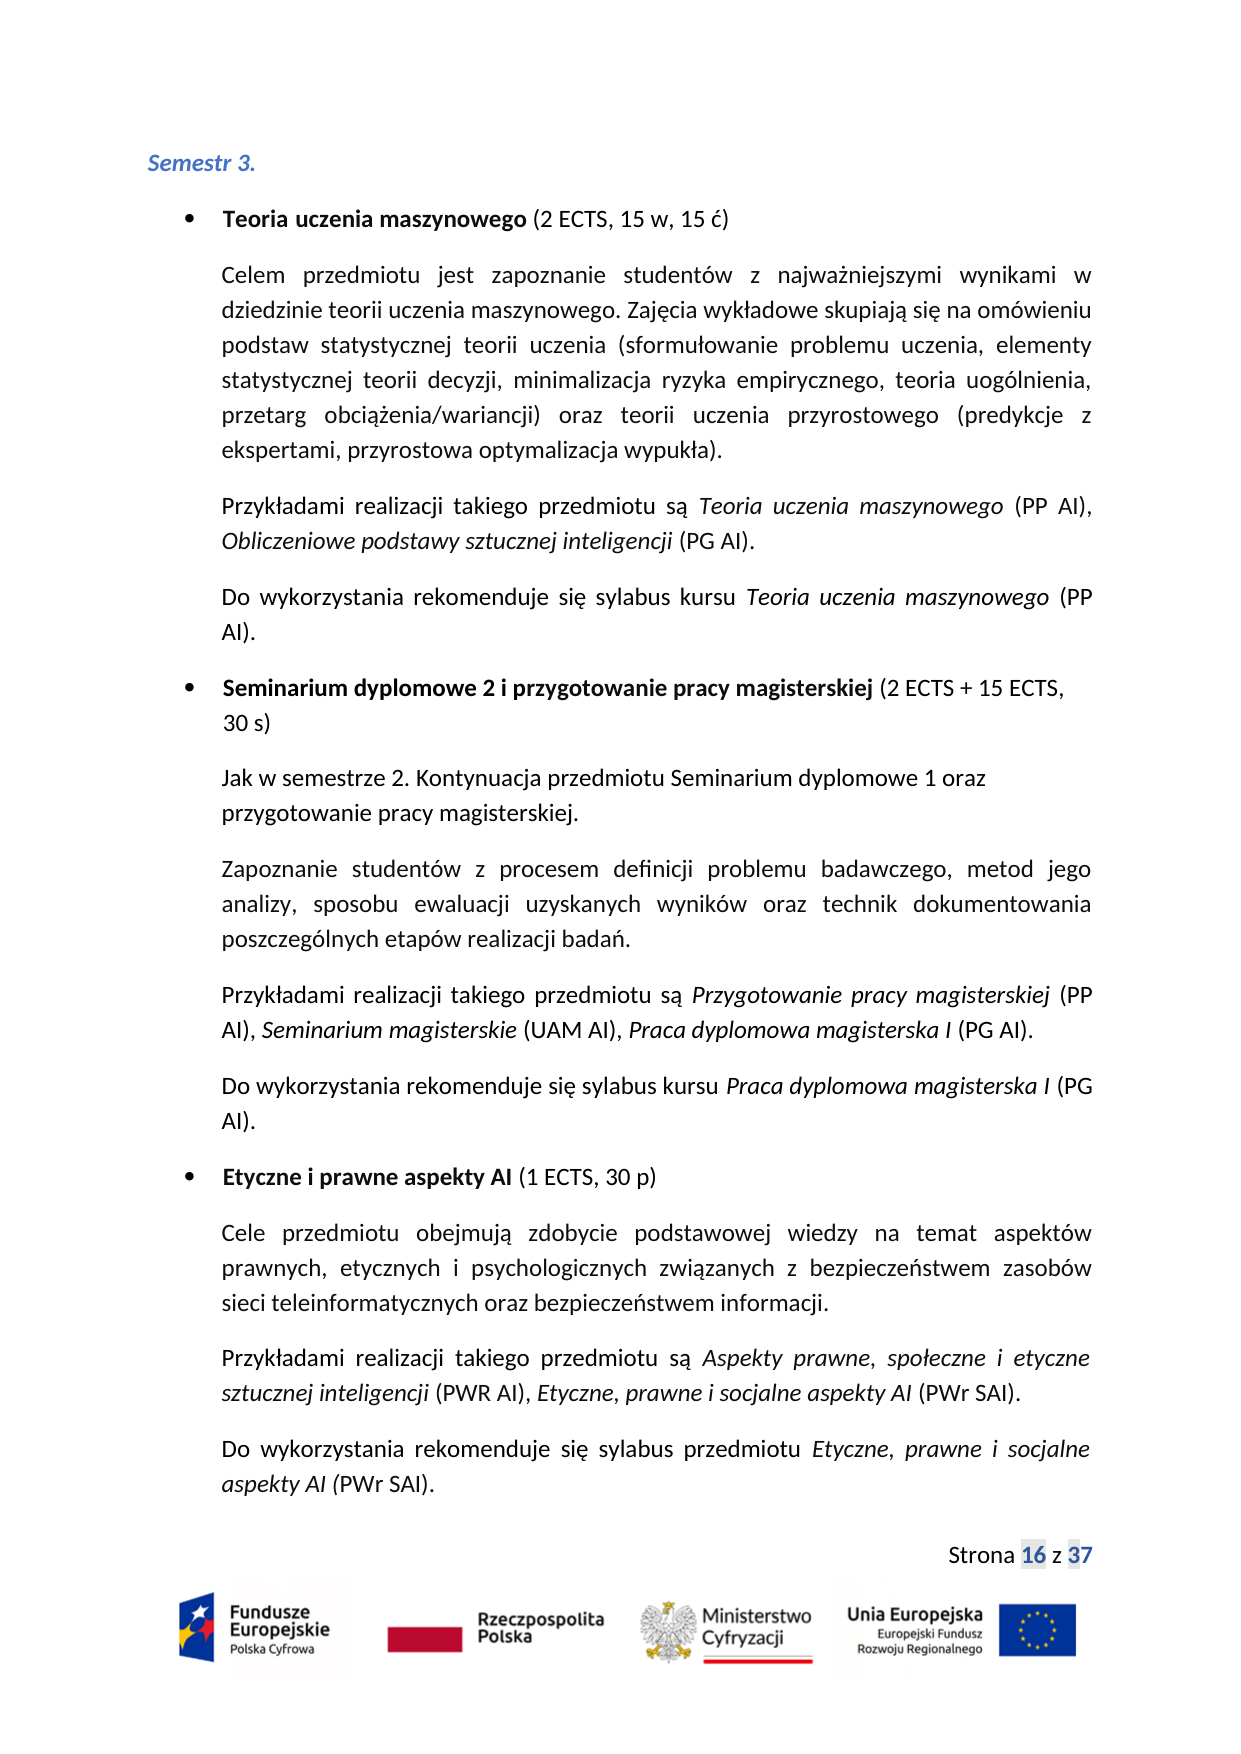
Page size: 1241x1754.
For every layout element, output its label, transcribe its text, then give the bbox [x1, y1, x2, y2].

picture [147, 1569, 1093, 1681]
list Seminarium dyplomowe 2 i przygotowanie pracy magisterskiej (2 ECTS + 15 ECTS, 30 s) [185, 672, 1093, 737]
text Do wykorzystania rekomenduje się sylabus przedmiotu Etyczne, prawne i socjalne aspekty AI (PWr SAI). [221, 1433, 1093, 1499]
text Przykładami realizacji takiego przedmiotu są Aspekty prawne, społeczne i etyczne sztucznej inteligencji (PWR AI), Etyczne, prawne i socjalne aspekty AI (PWr SAI). [221, 1343, 1093, 1408]
text Do wykorzystania rekomenduje się sylabus kursu Praca dyplomowa magisterska I (PG AI). [221, 1070, 1093, 1136]
text Zapoznanie studentów z procesem definicji problemu badawczego, metod jego analizy, sposobu ewaluacji uzyskanych wyników oraz technik dokumentowania poszczególnych etapów realizacji badań. [221, 853, 1093, 954]
list Teoria uczenia maszynowego (2 ECTS, 15 w, 15 ć) [185, 203, 1093, 234]
text Przykładami realizacji takiego przedmiotu są Przygotowanie pracy magisterskiej (PP AI), Seminarium magisterskie (UAM AI), Praca dyplomowa magisterska I (PG AI). [221, 979, 1093, 1045]
text Semestr 3. [148, 148, 1093, 178]
list Etyczne i prawne aspekty AI (1 ECTS, 30 p) [185, 1161, 1093, 1191]
text Do wykorzystania rekomenduje się sylabus kursu Teoria uczenia maszynowego (PP AI). [221, 581, 1093, 646]
text Celem przedmiotu jest zapoznanie studentów z najważniejszymi wynikami w dziedzinie teorii uczenia maszynowego. Zajęcia wykładowe skupiają się na omówieniu podstaw statystycznej teorii uczenia (sformułowanie problemu uczenia, elementy statystycznej teorii decyzji, minimalizacja ryzyka empirycznego, teoria uogólnienia, przetarg obciążenia/wariancji) oraz teorii uczenia przyrostowego (predykcje z ekspertami, przyrostowa optymalizacja wypukła). [221, 259, 1093, 465]
text Przykładami realizacji takiego przedmiotu są Teoria uczenia maszynowego (PP AI), Obliczeniowe podstawy sztucznej inteligencji (PG AI). [221, 490, 1093, 556]
text Jak w semestrze 2. Kontynuacja przedmiotu Seminarium dyplomowe 1 oraz przygotowanie pracy magisterskiej. [221, 763, 1093, 828]
text Cele przedmiotu obejmują zdobycie podstawowej wiedzy na temat aspektów prawnych, etycznych i psychologicznych związanych z bezpieczeństwem zasobów sieci teleinformatycznych oraz bezpieczeństwem informacji. [221, 1217, 1093, 1317]
